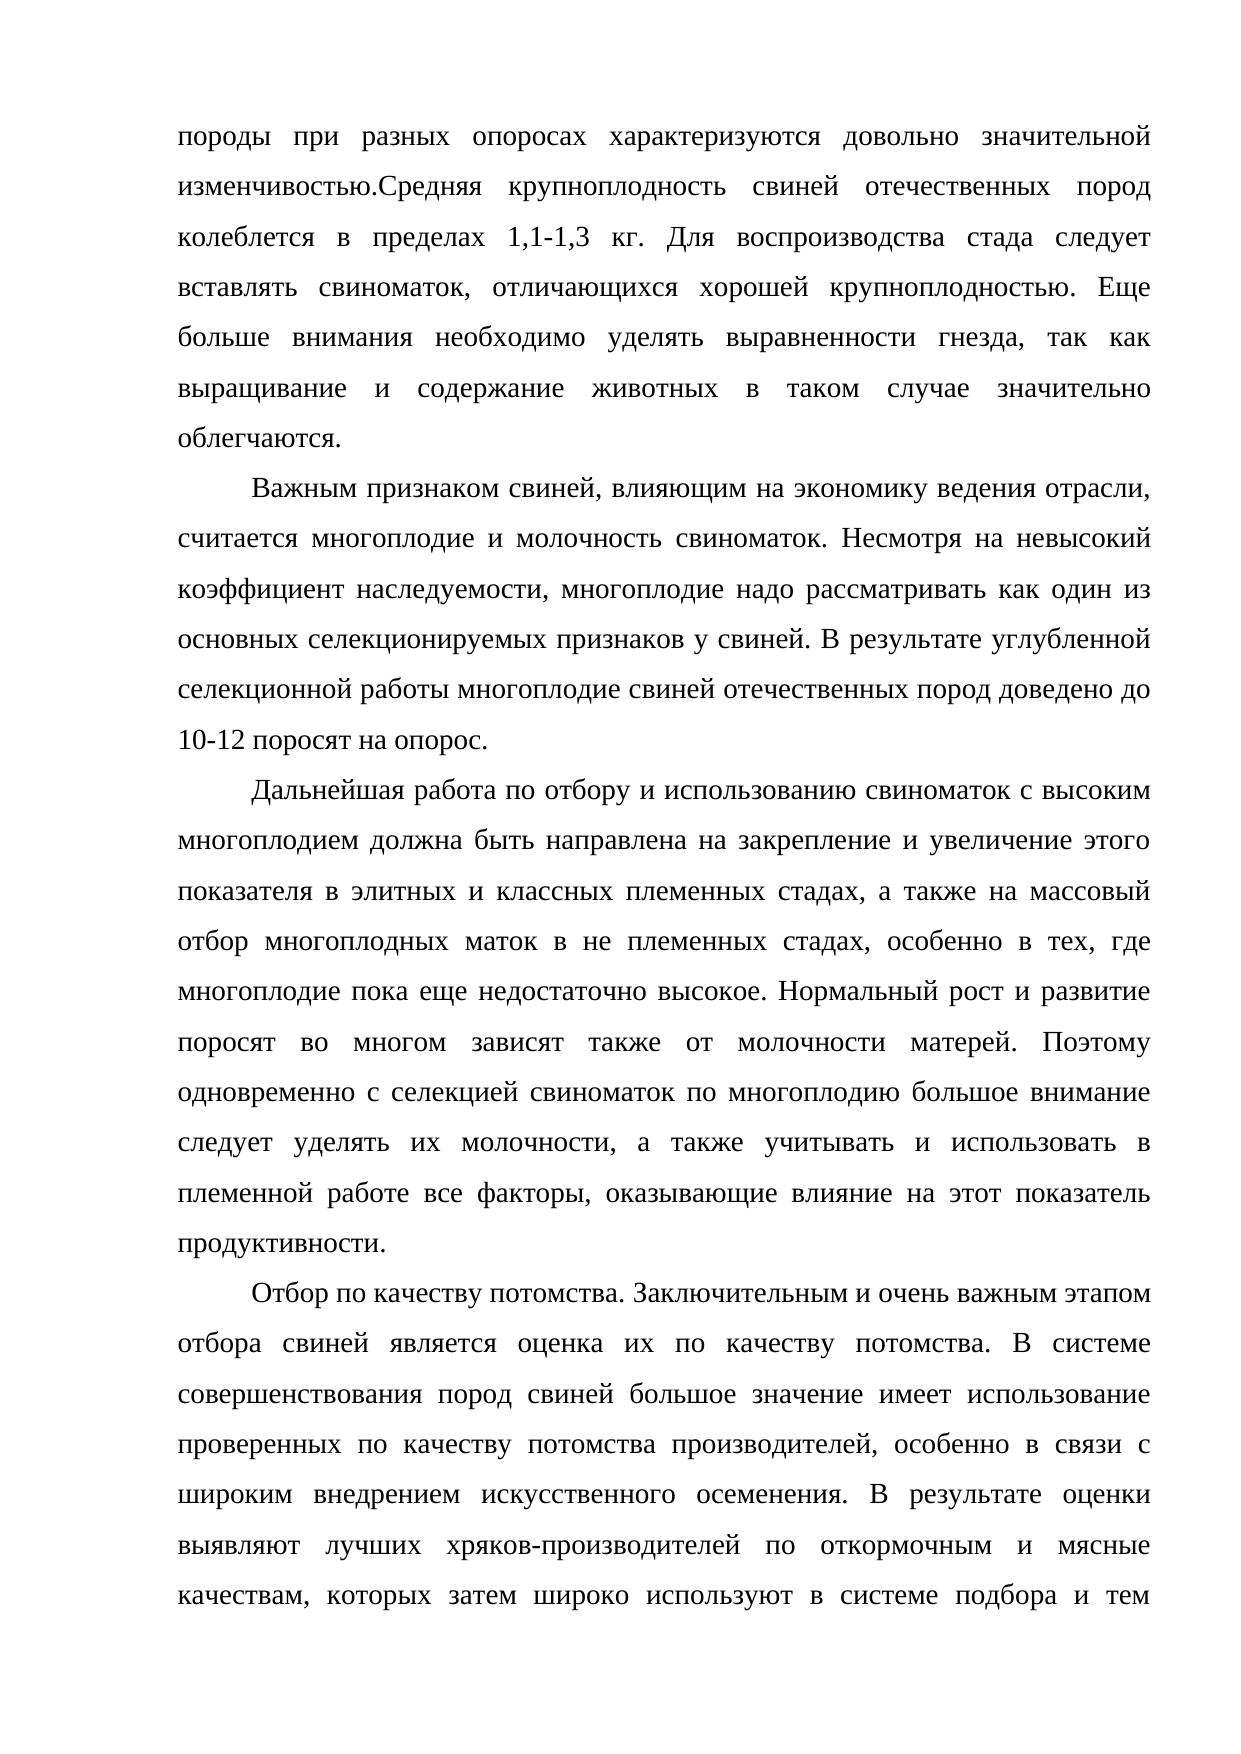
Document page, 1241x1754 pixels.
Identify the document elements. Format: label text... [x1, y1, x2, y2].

text Дальнейшая работа по отбору и использованию свиноматок с высоким многоплодием должна быть направлена на закрепление и увеличение этого показателя в элитных и классных племенных стадах, а также на массовый отбор многоплодных маток в не племенных стадах, особенно в тех, где многоплодие пока еще недостаточно высокое. Нормальный рост и развитие поросят во многом зависят также от молочности матерей. Поэтому одновременно с селекцией свиноматок по многоплодию большое внимание следует уделять их молочности, а также учитывать и использовать в племенной работе все факторы, оказывающие влияние на этот показатель продуктивности. [177, 772, 1152, 1258]
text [177, 118, 1152, 453]
text Важным признаком свиней, влияющим на экономику ведения отрасли, считается многоплодие и молочность свиноматок. Несмотря на невысокий коэффициент наследуемости, многоплодие надо рассматривать как один из основных селекционируемых признаков у свиней. В результате углубленной селекционной работы многоплодие свиней отечественных пород доведено до 10-12 поросят на опорос. [177, 470, 1152, 755]
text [177, 1275, 1152, 1611]
